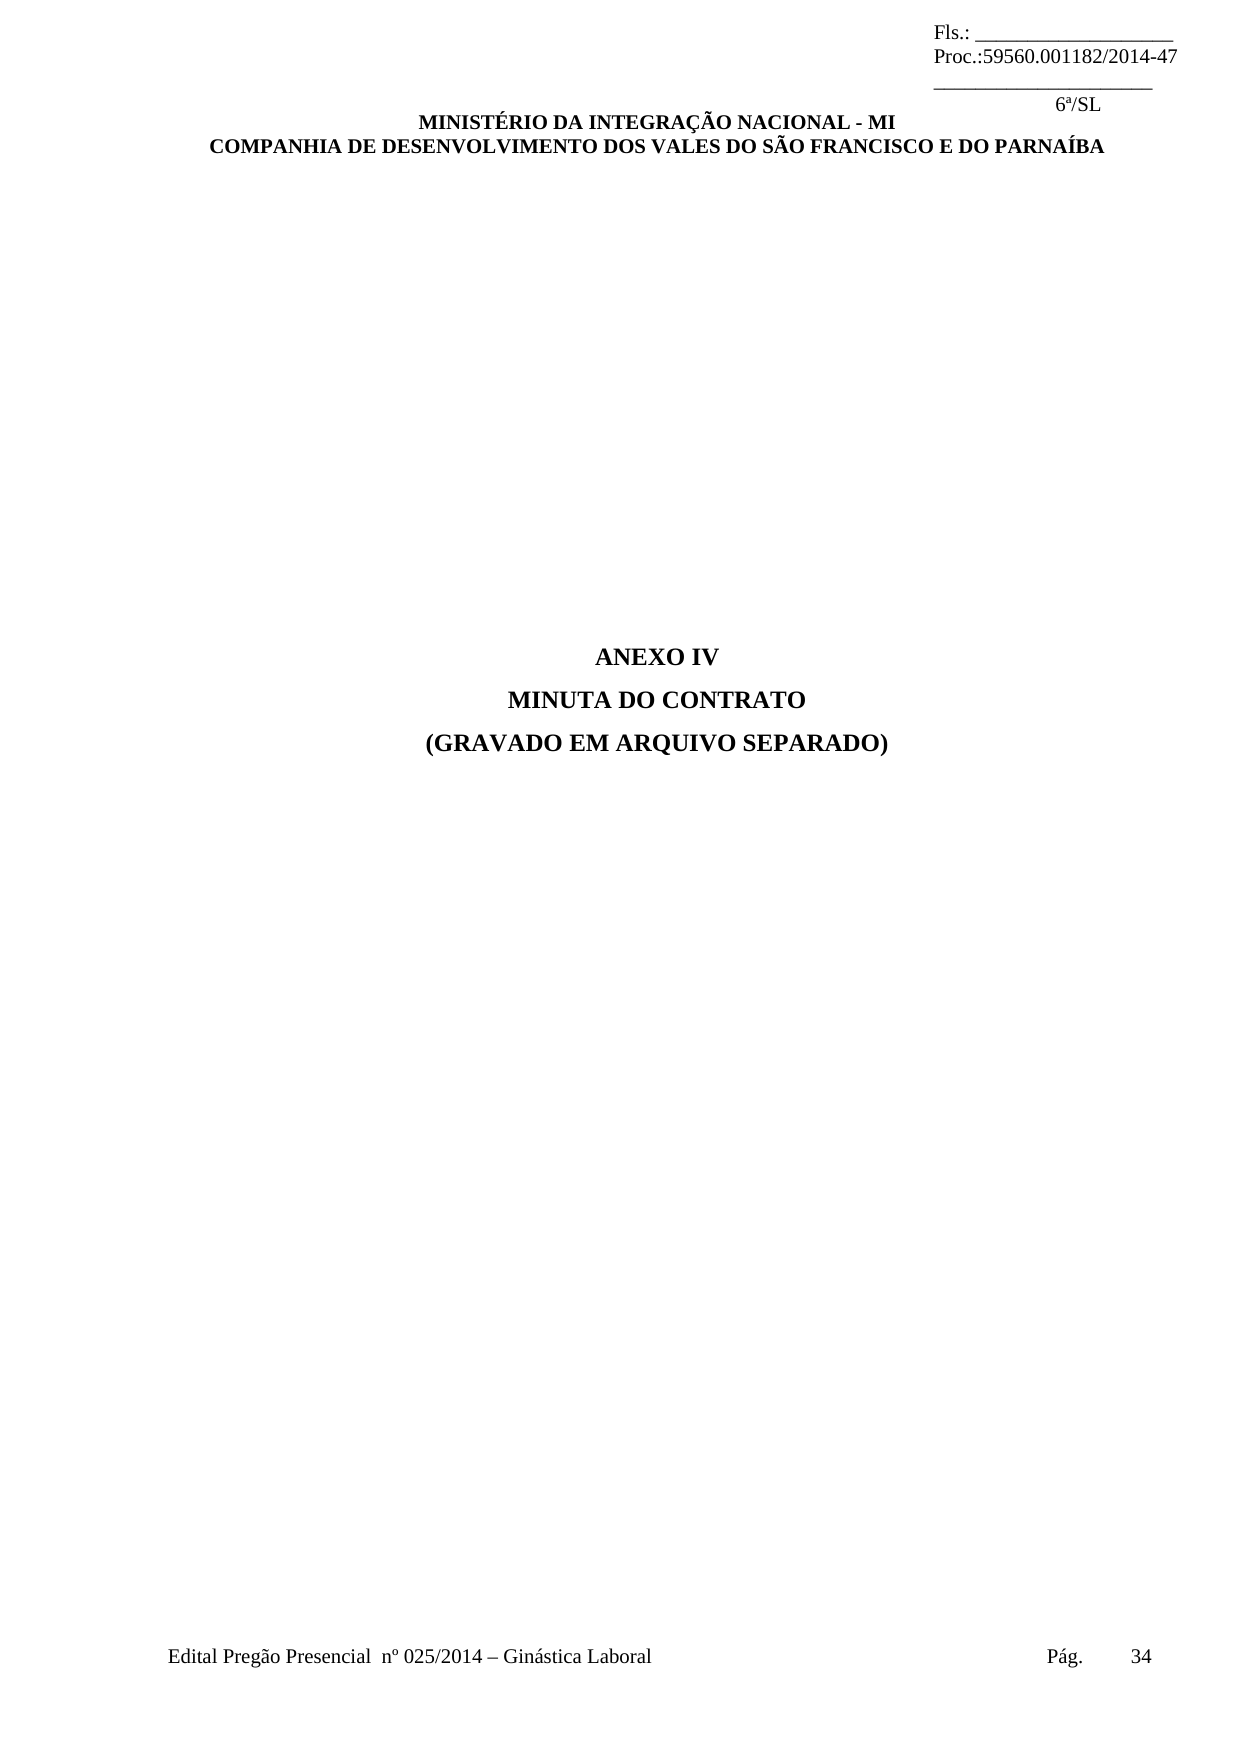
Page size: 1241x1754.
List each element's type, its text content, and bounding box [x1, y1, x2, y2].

text (GRAVADO EM ARQUIVO SEPARADO) [162, 728, 1152, 757]
subtitle MINUTA DO CONTRATO [162, 685, 1152, 714]
subtitle ANEXO IV [162, 642, 1152, 671]
